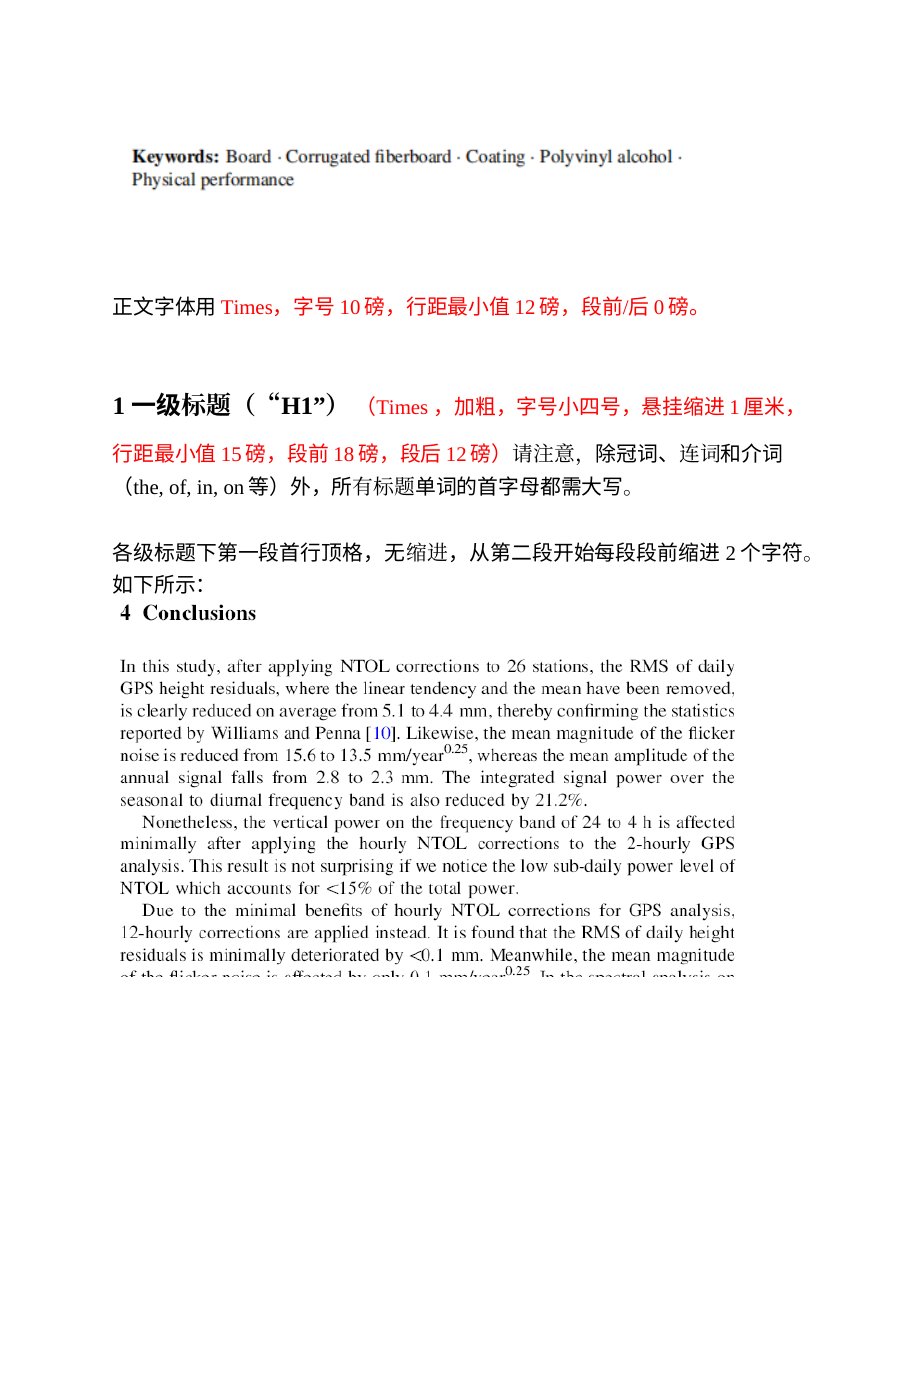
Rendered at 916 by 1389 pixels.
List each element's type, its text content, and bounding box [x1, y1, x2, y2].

text 各级标题下第一段首行顶格，无缩进，从第二段开始每段段前缩进2个字符。如下所示： [112, 535, 803, 600]
text 1 一级标题（“H1”） （Times ，加粗，字号小四号，悬挂缩进1厘米，行距最小值15磅，段前18磅，段后12磅）请注意，除冠词、连词和介词（the, of, in, on等）外，所有标题单词的首字母都需大写。 [112, 371, 803, 501]
picture [112, 141, 710, 211]
picture [112, 599, 745, 977]
text 正文字体用Times，字号10磅，行距最小值12磅，段前/后0磅。 [112, 289, 803, 321]
